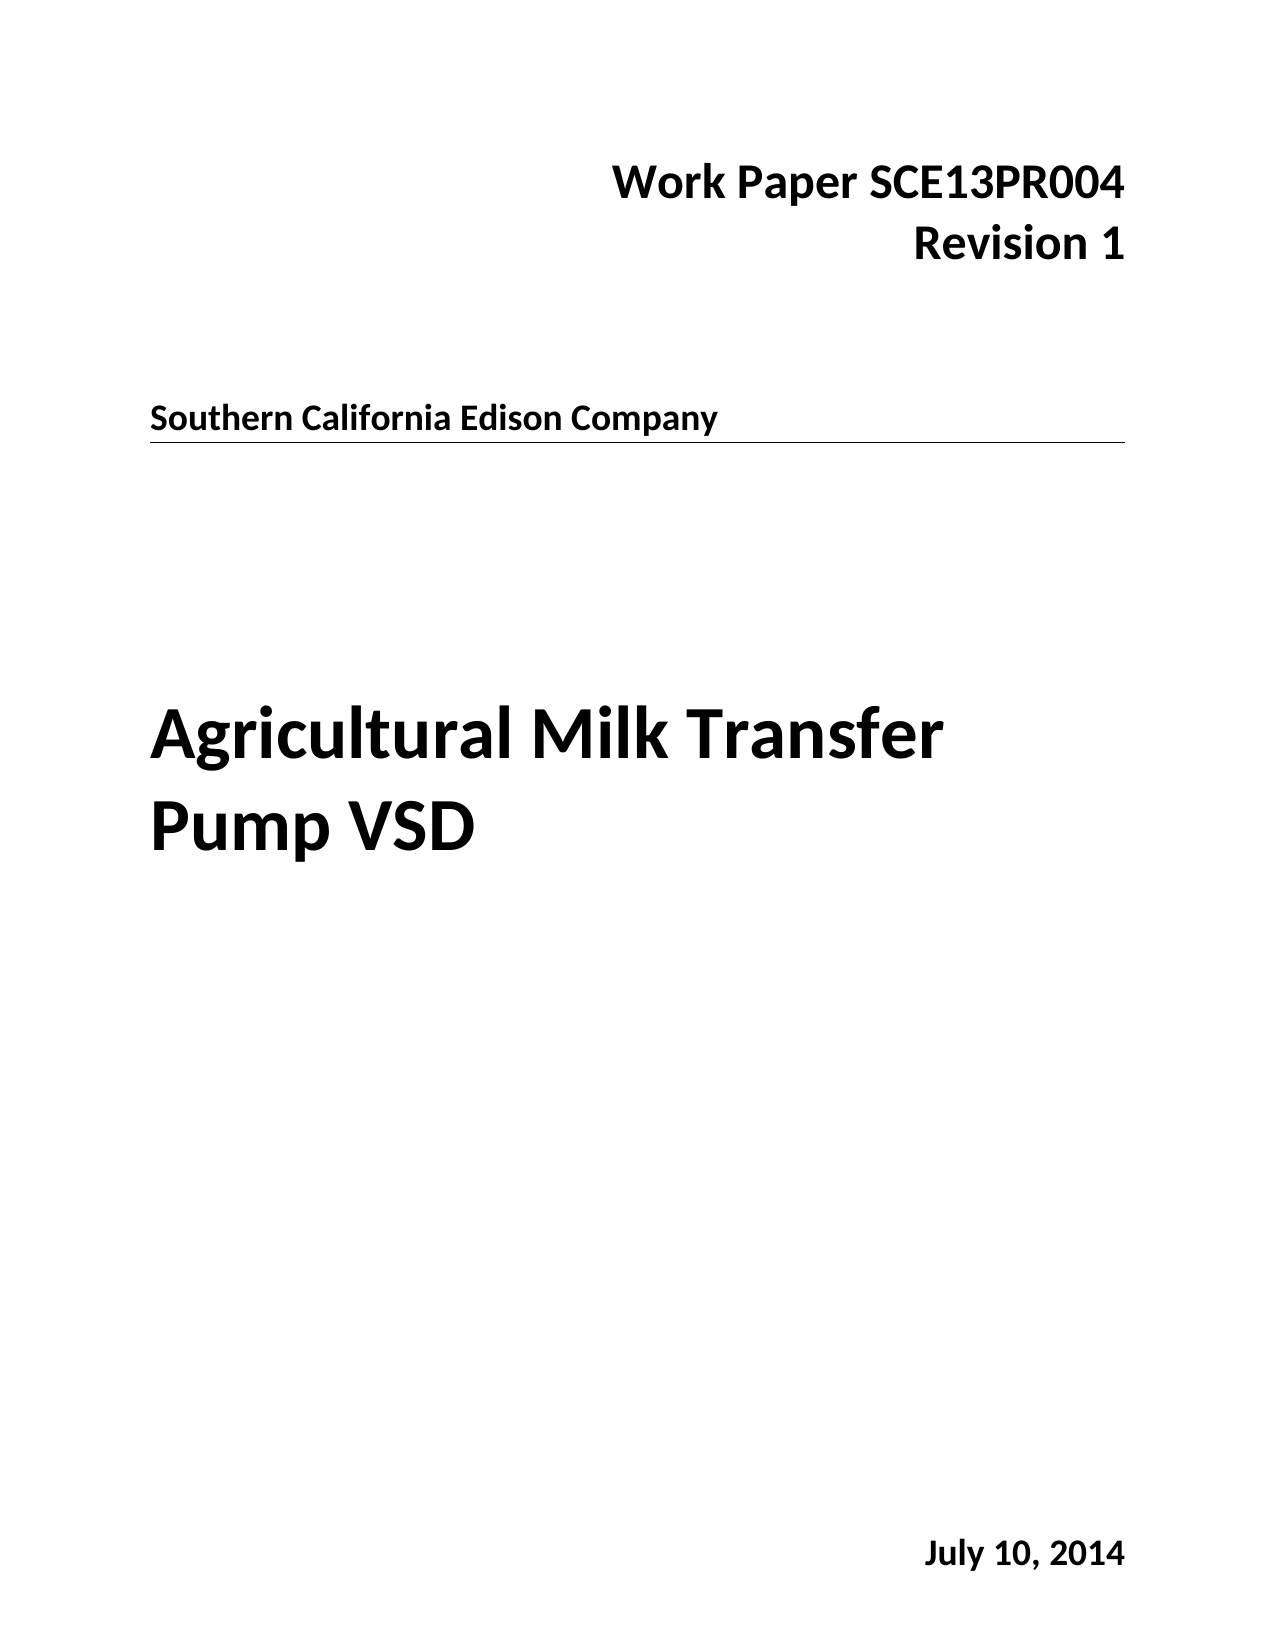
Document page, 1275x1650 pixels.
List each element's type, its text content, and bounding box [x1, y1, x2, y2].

text Agricultural Milk Transfer Pump VSD [150, 686, 1125, 869]
text Revision 1 [150, 211, 1125, 272]
text Work Paper SCE13PR004 [150, 150, 1125, 211]
text Southern California Edison Company [150, 394, 1125, 442]
